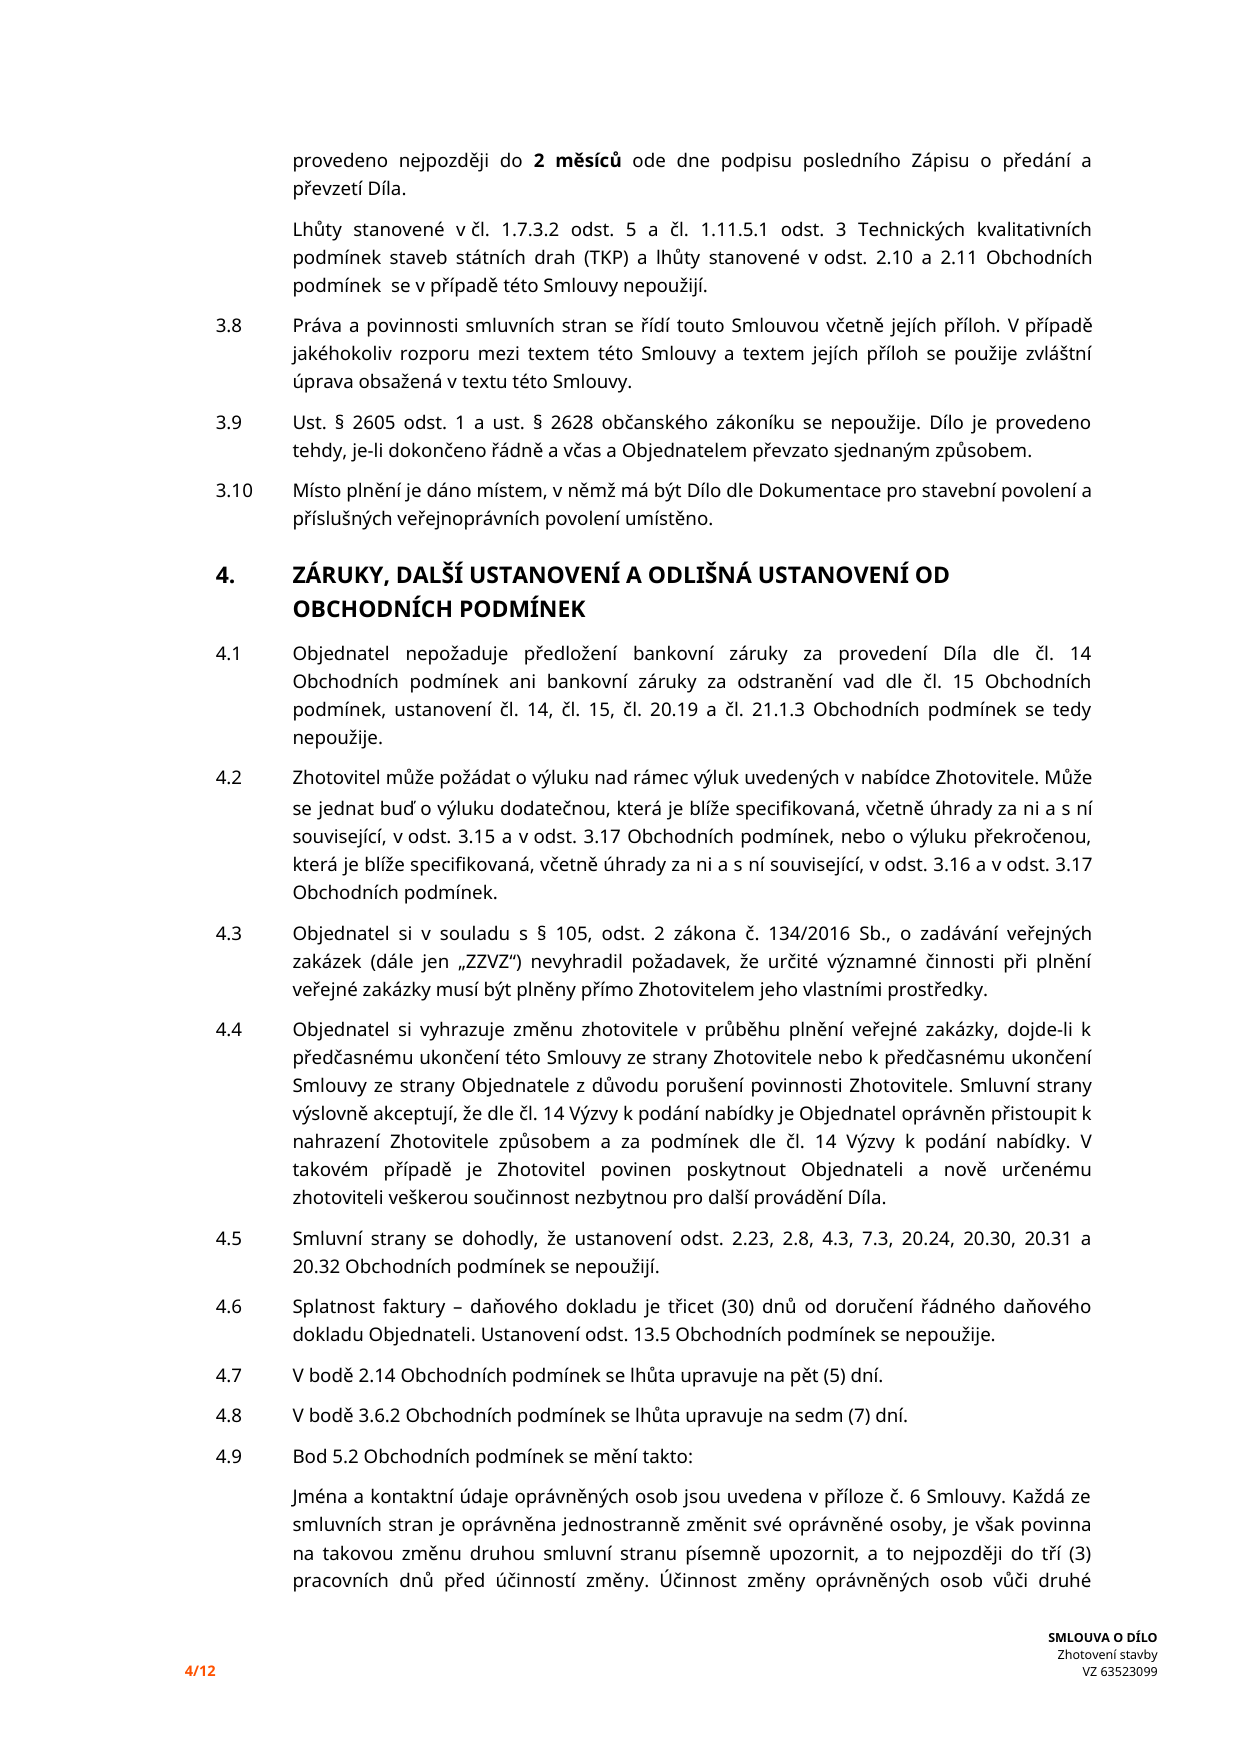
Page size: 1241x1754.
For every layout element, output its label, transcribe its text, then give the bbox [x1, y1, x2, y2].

text Ust. § 2605 odst. 1 a ust. § 2628 občanského zákoníku se nepoužije. Dílo je provedeno tehdy, je-li dokončeno řádně a včas a Objednatelem převzato sjednaným způsobem. [216, 409, 1093, 463]
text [292, 1484, 1093, 1593]
text Objednatel nepožaduje předložení bankovní záruky za provedení Díla dle čl. 14 Obchodních podmínek ani bankovní záruky za odstranění vad dle čl. 15 Obchodních podmínek, ustanovení čl. 14, čl. 15, čl. 20.19 a čl. 21.1.3 Obchodních podmínek se tedy nepoužije. [216, 640, 1093, 749]
text Bod 5.2 Obchodních podmínek se mění takto: [216, 1443, 1093, 1469]
text Místo plnění je dáno místem, v němž má být Dílo dle Dokumentace pro stavební povolení a příslušných veřejnoprávních povolení umístěno. [216, 478, 1093, 531]
text Zhotovitel může požádat o výluku nad rámec výluk uvedených v nabídce Zhotovitele. Může se jednat buď o výluku dodatečnou, která je blíže specifikovaná, včetně úhrady za ni a s ní související, v odst. 3.15 a v odst. 3.17 Obchodních podmínek, nebo o výluku překročenou, která je blíže specifikovaná, včetně úhrady za ni a s ní související, v odst. 3.16 a v odst. 3.17 Obchodních podmínek. [216, 764, 1093, 905]
text Splatnost faktury – daňového dokladu je třicet (30) dnů od doručení řádného daňového dokladu Objednateli. Ustanovení odst. 13.5 Obchodních podmínek se nepoužije. [216, 1294, 1093, 1347]
text ZÁRUKY, DALŠÍ USTANOVENÍ A ODLIŠNÁ USTANOVENÍ OD OBCHODNÍCH PODMÍNEK [216, 559, 1093, 624]
text V bodě 3.6.2 Obchodních podmínek se lhůta upravuje na sedm (7) dní. [216, 1403, 1093, 1428]
text Práva a povinnosti smluvních stran se řídí touto Smlouvou včetně jejích příloh. V případě jakéhokoliv rozporu mezi textem této Smlouvy a textem jejích příloh se použije zvláštní úprava obsažená v textu této Smlouvy. [216, 313, 1093, 394]
text Lhůty stanovené v čl. 1.7.3.2 odst. 5 a čl. 1.11.5.1 odst. 3 Technických kvalitativních podmínek staveb státních drah (TKP) a lhůty stanovené v odst. 2.10 a 2.11 Obchodních podmínek se v případě této Smlouvy nepoužijí. [292, 216, 1093, 298]
text V bodě 2.14 Obchodních podmínek se lhůta upravuje na pět (5) dní. [216, 1362, 1093, 1388]
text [292, 147, 1093, 201]
text Objednatel si v souladu s § 105, odst. 2 zákona č. 134/2016 Sb., o zadávání veřejných zakázek (dále jen „ZZVZ“) nevyhradil požadavek, že určité významné činnosti při plnění veřejné zakázky musí být plněny přímo Zhotovitelem jeho vlastními prostředky. [216, 920, 1093, 1001]
text Objednatel si vyhrazuje změnu zhotovitele v průběhu plnění veřejné zakázky, dojde-li k předčasnému ukončení této Smlouvy ze strany Zhotovitele nebo k předčasnému ukončení Smlouvy ze strany Objednatele z důvodu porušení povinnosti Zhotovitele. Smluvní strany výslovně akceptují, že dle čl. 14 Výzvy k podání nabídky je Objednatel oprávněn přistoupit k nahrazení Zhotovitele způsobem a za podmínek dle čl. 14 Výzvy k podání nabídky. V takovém případě je Zhotovitel povinen poskytnout Objednateli a nově určenému zhotoviteli veškerou součinnost nezbytnou pro další provádění Díla. [216, 1016, 1093, 1210]
text Smluvní strany se dohodly, že ustanovení odst. 2.23, 2.8, 4.3, 7.3, 20.24, 20.30, 20.31 a 20.32 Obchodních podmínek se nepoužijí. [216, 1225, 1093, 1279]
